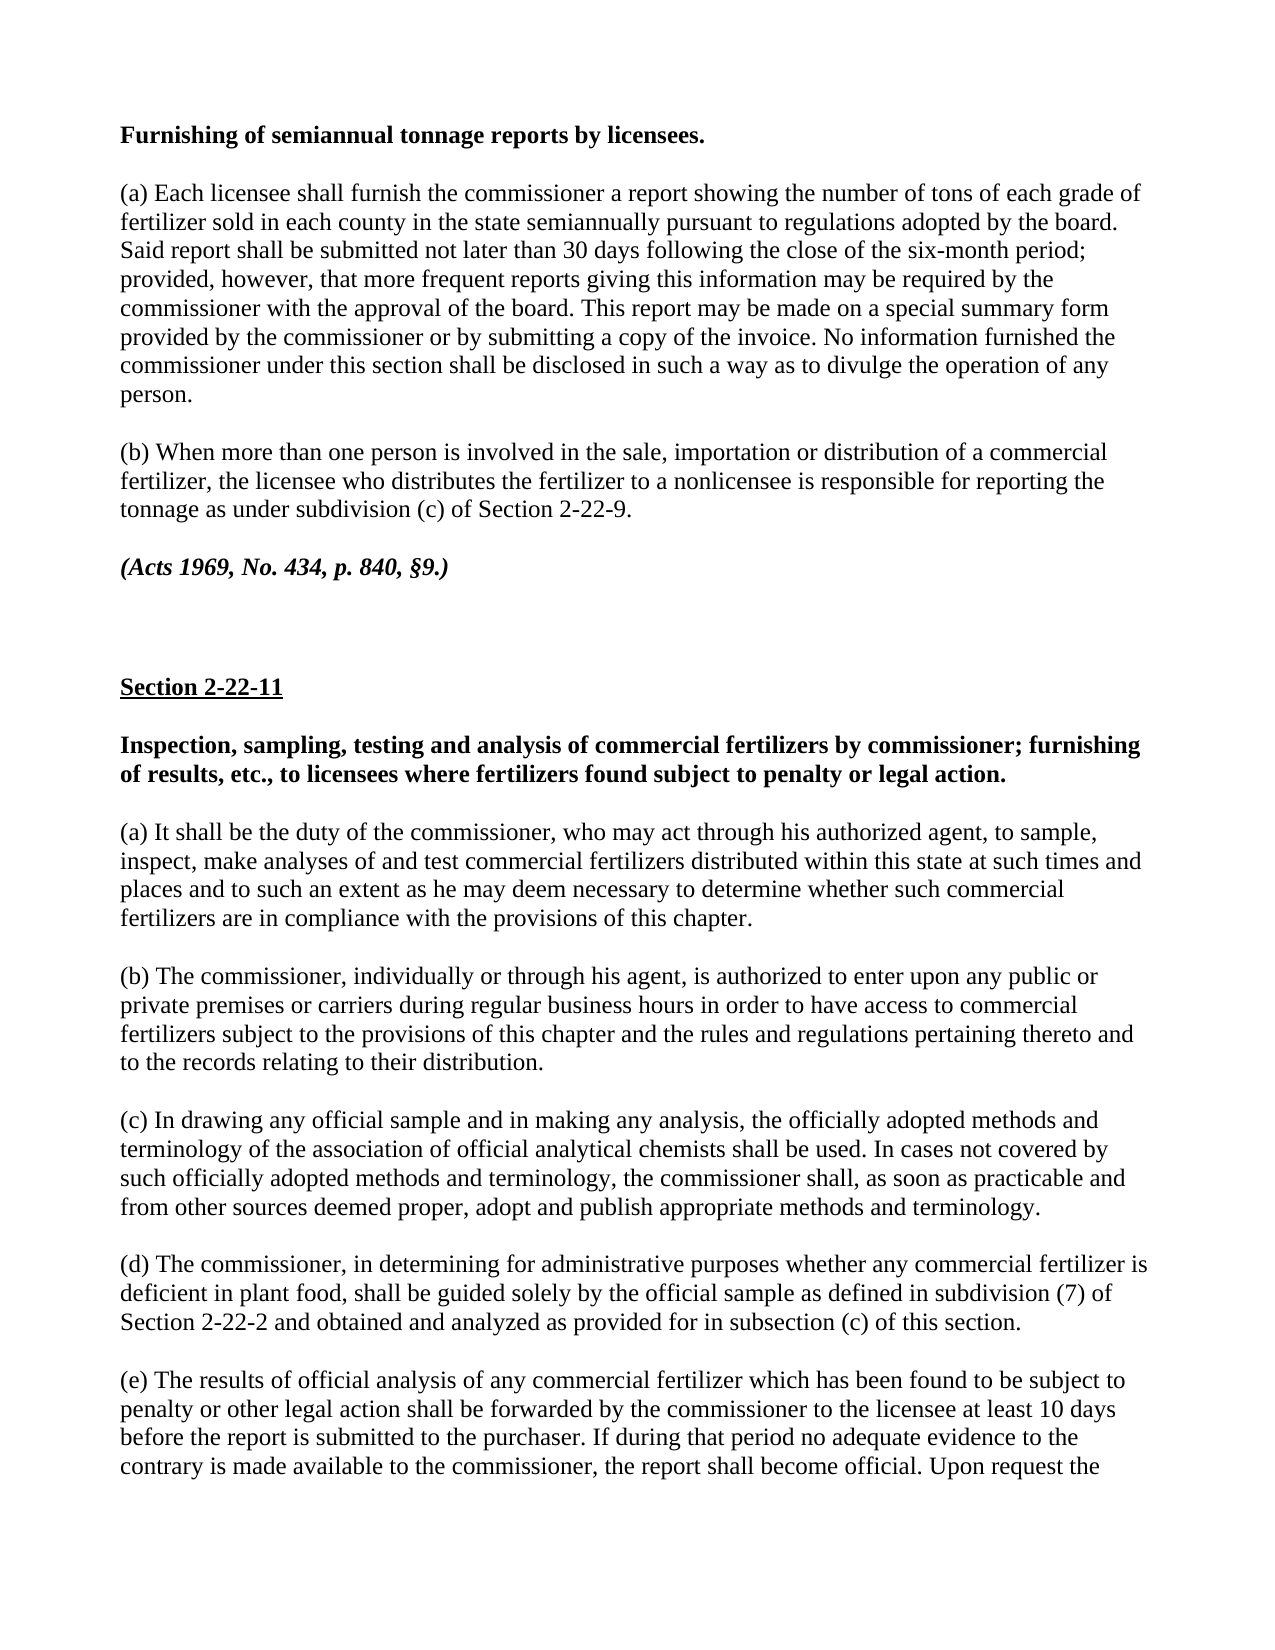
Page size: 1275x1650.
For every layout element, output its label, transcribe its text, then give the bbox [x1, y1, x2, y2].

text (a) It shall be the duty of the commissioner, who may act through his authorized agent, to sample, inspect, make analyses of and test commercial fertilizers distributed within this state at such times and places and to such an extent as he may deem necessary to determine whether such commercial fertilizers are in compliance with the provisions of this chapter. [120, 817, 1155, 932]
subtitle Inspection, sampling, testing and analysis of commercial fertilizers by commissioner; furnishing of results, etc., to licensees where fertilizers found subject to penalty or legal action. [120, 730, 1155, 788]
text (b) When more than one person is involved in the sale, importation or distribution of a commercial fertilizer, the licensee who distributes the fertilizer to a nonlicensee is responsible for reporting the tonnage as under subdivision (c) of Section 2-22-9. [120, 437, 1155, 523]
text (c) In drawing any official sample and in making any analysis, the officially adopted methods and terminology of the association of official analytical chemists shall be used. In cases not covered by such officially adopted methods and terminology, the commissioner shall, as soon as practicable and from other sources deemed proper, adopt and publish appropriate methods and terminology. [120, 1105, 1155, 1220]
text (b) The commissioner, individually or through his agent, is authorized to enter upon any public or private premises or carriers during regular business hours in order to have access to commercial fertilizers subject to the provisions of this chapter and the rules and regulations pertaining thereto and to the records relating to their distribution. [120, 961, 1155, 1076]
text (d) The commissioner, in determining for administrative purposes whether any commercial fertilizer is deficient in plant food, shall be guided solely by the official sample as defined in subdivision (7) of Section 2-22-2 and obtained and analyzed as provided for in subsection (c) of this section. [120, 1249, 1155, 1336]
subtitle Furnishing of semiannual tonnage reports by licensees. [120, 120, 1155, 149]
subtitle Section 2-22-11 [120, 672, 1155, 701]
text (a) Each licensee shall furnish the commissioner a report showing the number of tons of each grade of fertilizer sold in each county in the state semiannually pursuant to regulations adopted by the board. Said report shall be submitted not later than 30 days following the close of the six-month period; provided, however, that more frequent reports giving this information may be required by the commissioner with the approval of the board. This report may be made on a special summary form provided by the commissioner or by submitting a copy of the invoice. No information furnished the commissioner under this section shall be disclosed in such a way as to divulge the operation of any person. [120, 178, 1155, 408]
subtitle (Acts 1969, No. 434, p. 840, §9.) [120, 552, 1155, 581]
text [120, 1365, 1155, 1480]
